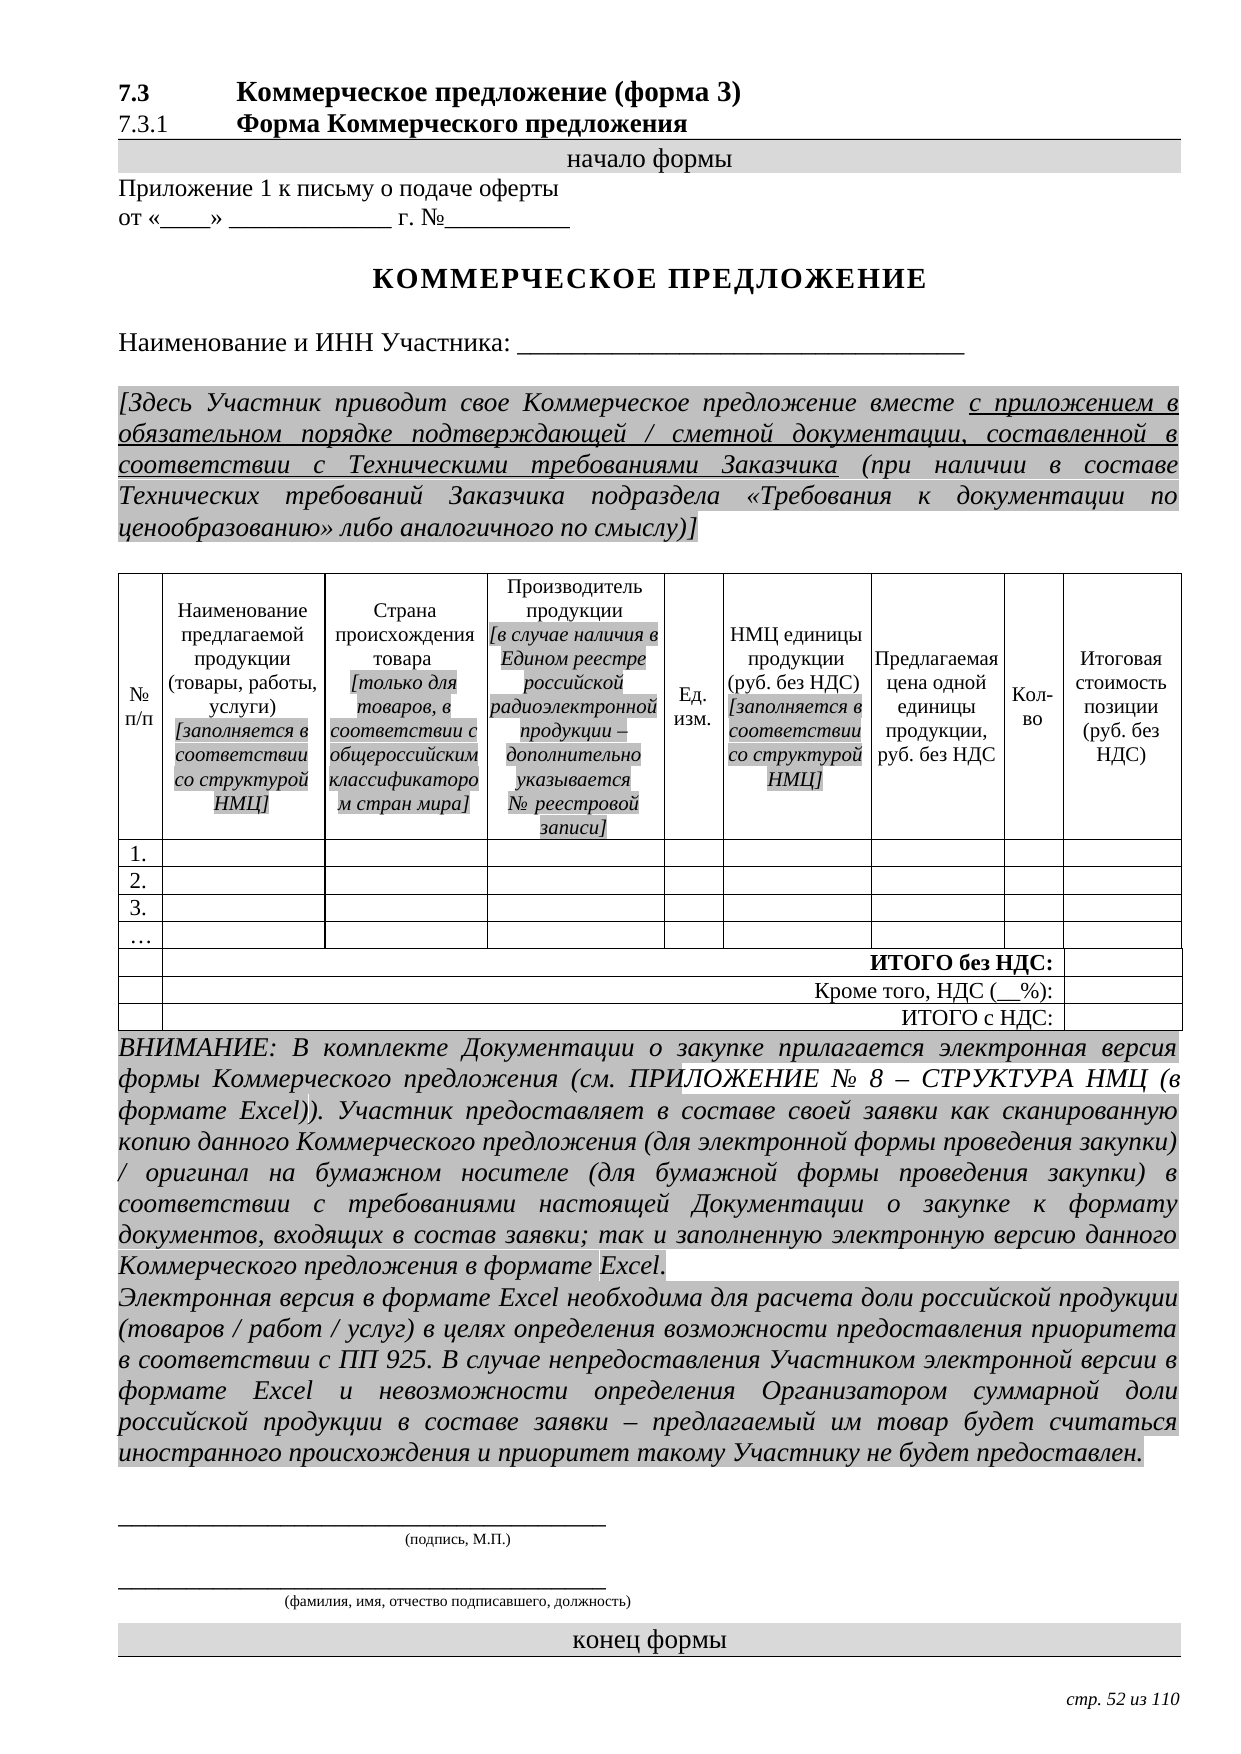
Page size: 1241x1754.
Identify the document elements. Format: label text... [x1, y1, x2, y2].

table_cell [326, 840, 487, 866]
table_cell [724, 895, 871, 921]
text Коммерческое предложение [118, 261, 1181, 295]
table_header Итоговая стоимость позиции (руб. без НДС) [1064, 574, 1181, 839]
table_cell [724, 922, 871, 948]
subtitle Коммерческое предложение (форма 3) [118, 74, 1181, 107]
table_cell [163, 867, 324, 893]
table_header Производитель продукции [в случае наличия в Едином реестре российской радиоэлектронной продукции – дополнительно указывается № реестровой записи] [488, 574, 664, 839]
table_header Страна происхождения товара [только для товаров, в соответствии с общероссийским классификатором стран мира] [326, 574, 487, 839]
table_cell [163, 895, 324, 921]
table_header Кол-во [1005, 574, 1063, 839]
table_cell ИТОГО с НДС: [163, 1004, 1064, 1030]
table_header № п/п [119, 574, 162, 839]
table_cell [488, 840, 664, 866]
table_cell 2. [119, 867, 162, 893]
table_header Предлагаемая цена одной единицы продукции, руб. без НДС [872, 574, 1004, 839]
table_cell 3. [119, 895, 162, 921]
table_cell [1005, 867, 1063, 893]
table_cell [724, 867, 871, 893]
table_cell [665, 840, 723, 866]
table_cell [1064, 922, 1181, 948]
text конец формы [118, 1623, 1181, 1656]
text Приложение 1 к письму о подаче оферты от «____» _____________ г. №__________ [118, 173, 1181, 230]
table_cell [119, 977, 162, 1003]
table_header Наименование предлагаемой продукции (товары, работы, услуги) [заполняется в соответствии со структурой НМЦ] [163, 574, 324, 839]
table_cell [326, 922, 487, 948]
table_cell [1065, 1004, 1182, 1030]
text ВНИМАНИЕ: В комплекте Документации о закупке прилагается электронная версия формы Коммерческого предложения (см. ПРИЛОЖЕНИЕ № 8 – СТРУКТУРА НМЦ (в формате Excel)). Участник предоставляет в составе своей заявки как сканированную копию данного Коммерческого предложения (для электронной формы проведения закупки) / оригинал на бумажном носителе (для бумажной формы проведения закупки) в соответствии с требованиями настоящей Документации о закупке к формату документов, входящих в состав заявки; так и заполненную электронную версию данного Коммерческого предложения в формате Excel. [118, 1031, 1181, 1281]
table_cell [163, 840, 324, 866]
table_cell [488, 895, 664, 921]
table_cell [665, 922, 723, 948]
text Форма Коммерческого предложения [118, 107, 1181, 138]
table_cell [326, 867, 487, 893]
text начало формы [118, 140, 1181, 173]
table_cell [665, 895, 723, 921]
table_header НМЦ единицы продукции (руб. без НДС) [заполняется в соответствии со структурой НМЦ] [724, 574, 871, 839]
table_cell [119, 1004, 162, 1030]
table_cell [872, 895, 1004, 921]
table_cell [724, 840, 871, 866]
table_cell [1064, 867, 1181, 893]
text ____________________________________ [118, 1561, 1181, 1592]
table_cell [872, 922, 1004, 948]
text (фамилия, имя, отчество подписавшего, должность) [118, 1592, 797, 1623]
table_cell [488, 867, 664, 893]
table_cell [1065, 977, 1182, 1003]
table_cell [1005, 922, 1063, 948]
table_cell [872, 867, 1004, 893]
table_cell Кроме того, НДС (__%): [163, 977, 1064, 1003]
table_cell [1065, 949, 1182, 976]
table_cell 1. [119, 840, 162, 866]
table_cell … [119, 922, 162, 948]
table_cell [872, 840, 1004, 866]
text ____________________________________ [118, 1499, 1181, 1530]
table_cell [1005, 840, 1063, 866]
table_cell [1005, 895, 1063, 921]
table_header Ед. изм. [665, 574, 723, 839]
table_cell [163, 922, 324, 948]
table_cell [326, 895, 487, 921]
table_cell [665, 867, 723, 893]
table_cell [1064, 840, 1181, 866]
table_cell [488, 922, 664, 948]
table_cell [119, 949, 162, 976]
text Наименование и ИНН Участника: _________________________________ [118, 326, 1181, 357]
table_cell [1064, 895, 1181, 921]
table_cell ИТОГО без НДС: [163, 949, 1064, 976]
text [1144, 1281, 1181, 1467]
text (подпись, М.П.) [118, 1530, 797, 1561]
text [Здесь Участник приводит свое Коммерческое предложение вместе с приложением в обязательном порядке подтверждающей / сметной документации, составленной в соответствии с Техническими требованиями Заказчика (при наличии в составе Технических требований Заказчика подраздела «Требования к документации по ценообразованию» либо аналогичного по смыслу)] [118, 386, 1181, 542]
